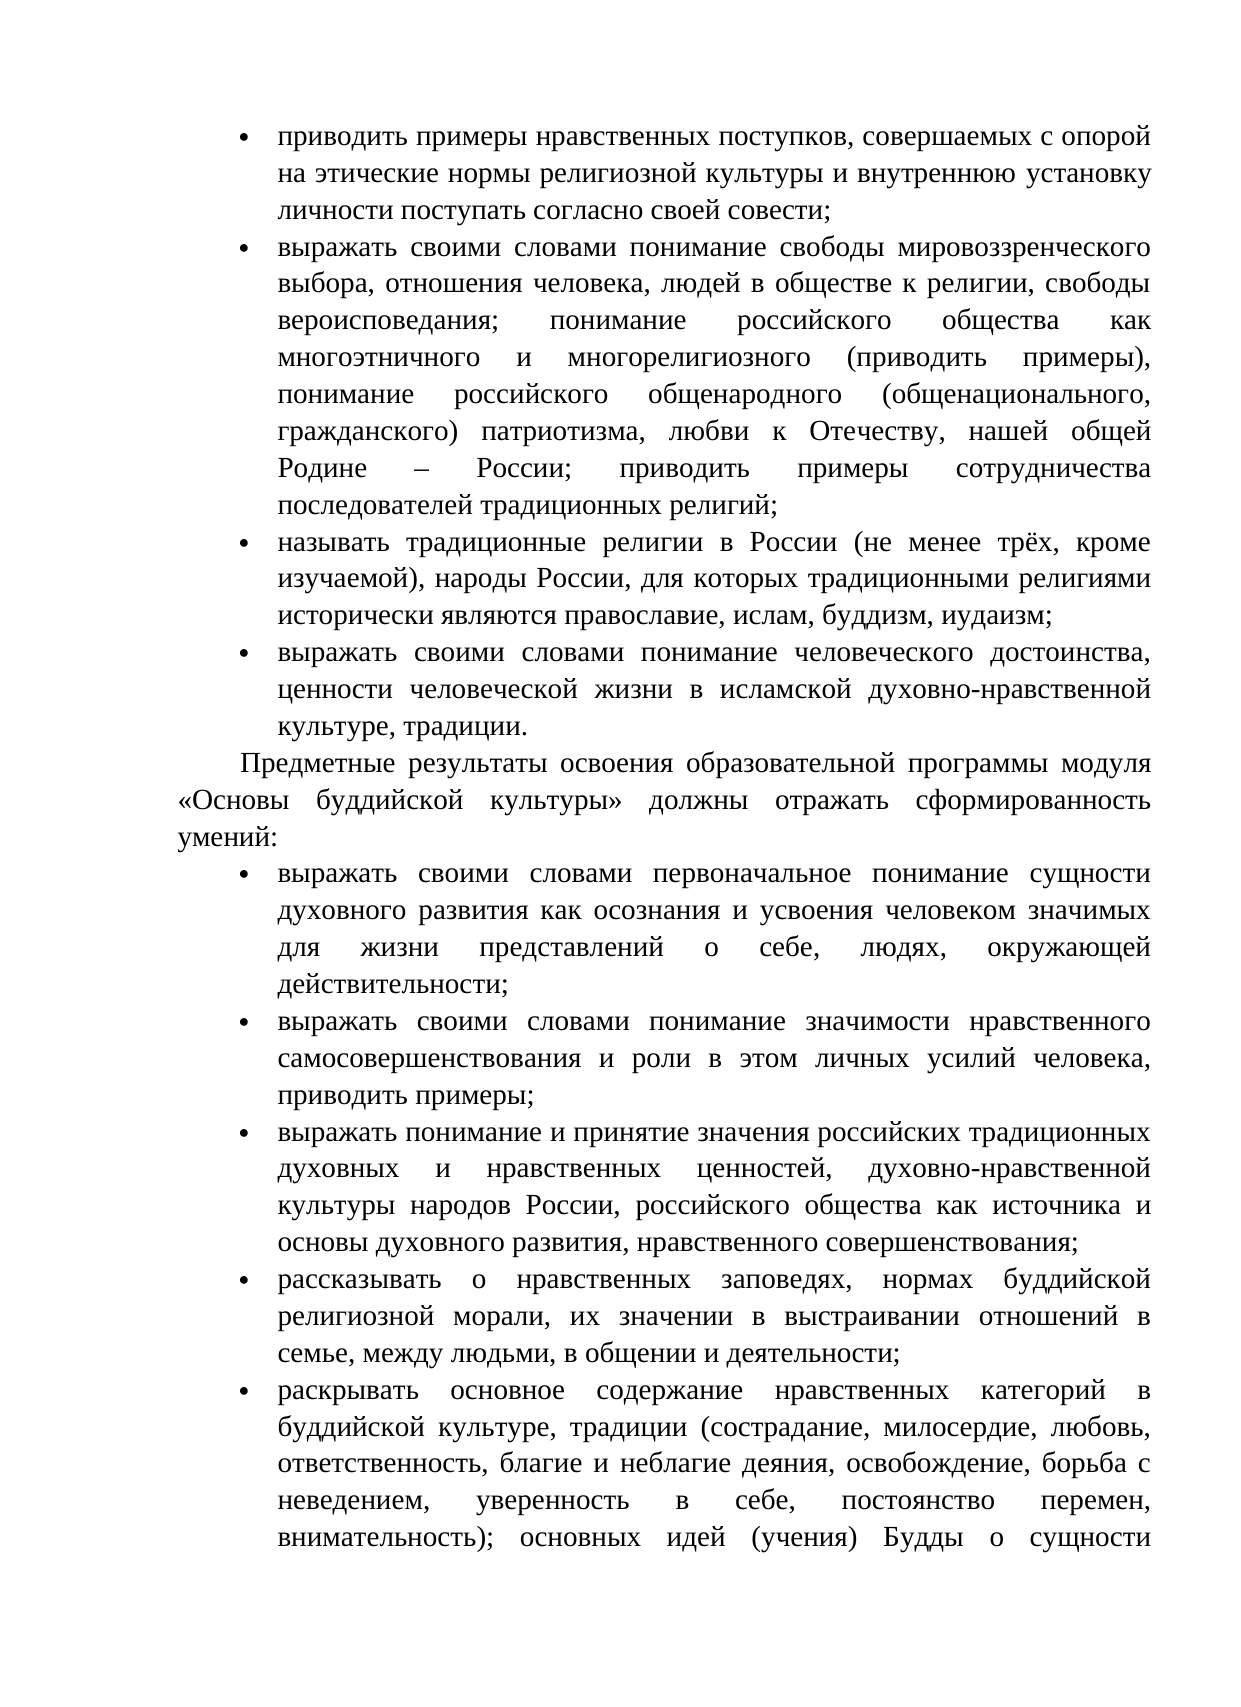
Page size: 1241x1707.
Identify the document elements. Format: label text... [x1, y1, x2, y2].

list выражать своими словами понимание значимости нравственного самосовершенствования и роли в этом личных усилий человека, приводить примеры; [240, 1003, 1152, 1110]
list рассказывать о нравственных заповедях, нормах буддийской религиозной морали, их значении в выстраивании отношений в семье, между людьми, в общении и деятельности; [240, 1261, 1152, 1368]
text Предметные результаты освоения образовательной программы модуля «Основы буддийской культуры» должны отражать сформированность умений: [177, 745, 1152, 852]
list выражать своими словами понимание свободы мировоззренческого выбора, отношения человека, людей в обществе к религии, свободы вероисповедания; понимание российского общества как многоэтничного и многорелигиозного (приводить примеры), понимание российского общенародного (общенационального, гражданского) патриотизма, любви к Оте­честву, нашей общей Родине – России; приводить примеры сотрудничества последователей традиционных религий; [240, 229, 1152, 520]
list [240, 1372, 1152, 1553]
list выражать понимание и принятие значения российских традиционных духовных и нравственных ценностей, духовно-нравственной культуры народов России, российского общества как источника и основы духовного развития, нравственного совершенствования; [240, 1114, 1152, 1258]
list выражать своими словами первоначальное понимание сущности духовного развития как осознания и усвоения человеком значимых для жизни представлений о себе, людях, окружающей действительности; [240, 856, 1152, 1000]
list приводить примеры нравственных поступков, совершаемых с опорой на этические нормы религиозной культуры и внутреннюю установку личности поступать согласно своей совести; [240, 118, 1152, 225]
list называть традиционные религии в России (не менее трёх, кроме изучаемой), народы России, для которых традиционными религиями исторически являются православие, ислам, буддизм, иудаизм; [240, 524, 1152, 631]
list выражать своими словами понимание человеческого достоинства, ценности человеческой жизни в исламской духовно-нравственной культуре, традиции. [240, 634, 1152, 742]
